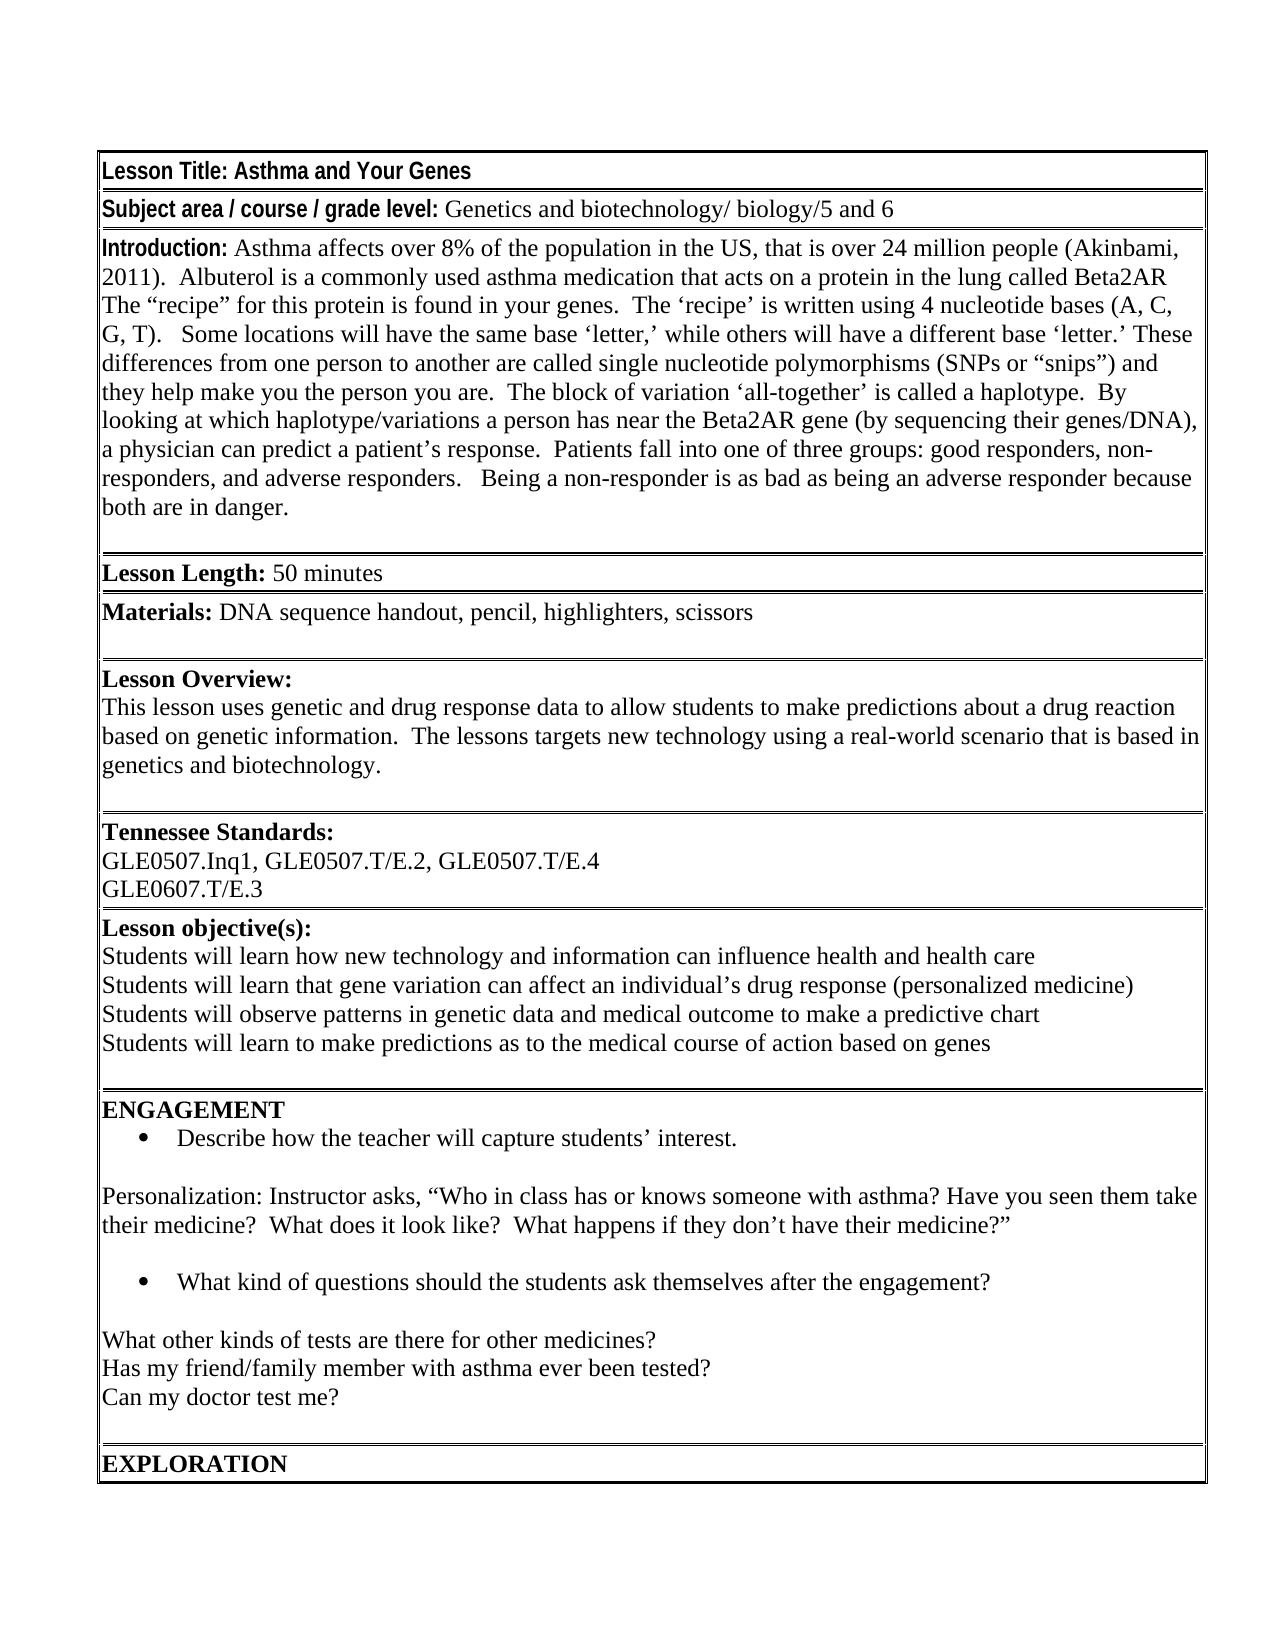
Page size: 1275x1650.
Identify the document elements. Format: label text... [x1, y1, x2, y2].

table_cell Materials: DNA sequence handout, pencil, highlighters, scissors [100, 590, 1205, 657]
table_header Lesson Title: Asthma and Your Genes [100, 153, 1205, 188]
table_cell ENGAGEMENT Describe how the teacher will capture students’ interest. Personalization: Instructor asks, “Who in class has or knows someone with asthma? Have you seen them take their medicine? What does it look like? What happens if they don’t have their medicine?” What kind of questions should the students ask themselves after the engagement? What other kinds of tests are there for other medicines? Has my friend/family member with asthma ever been tested? Can my doctor test me? [100, 1088, 1205, 1443]
table_cell Tennessee Standards: GLE0507.Inq1, GLE0507.T/E.2, GLE0507.T/E.4 GLE0607.T/E.3 [99, 811, 1206, 906]
table_cell Subject area / course / grade level: Genetics and biotechnology/ biology/5 and 6 [100, 188, 1205, 226]
table_cell Introduction: Asthma affects over 8% of the population in the , that is over 24 million people (Akinbami, 2011). Albuterol is a commonly used asthma medication that acts on a protein in the lung called Beta2AR The “recipe” for this protein is found in your genes. The ‘recipe’ is written using 4 nucleotide bases (A, C, G, T). Some locations will have the same base ‘letter,’ while others will have a different base ‘letter.’ These differences from one person to another are called single nucleotide polymorphisms (SNPs or “snips”) and they help make you the person you are. The block of variation ‘all-together’ is called a haplotype. By looking at which haplotype/variations a person has near the Beta2AR gene (by sequencing their genes/DNA), a physician can predict a patient’s response. Patients fall into one of three groups: good responders, non-responders, and adverse responders. Being a non-responder is as bad as being an adverse responder because both are in danger. [100, 226, 1205, 552]
table_cell Lesson Length: 50 minutes [100, 552, 1205, 590]
table_cell Lesson Overview: This lesson uses genetic and drug response data to allow students to make predictions about a drug reaction based on genetic information. The lessons targets new technology using a real-world scenario that is based in genetics and biotechnology. [100, 658, 1205, 811]
table_cell Lesson objective(s): Students will learn how new technology and information can influence health and health care Students will learn that gene variation can affect an individual’s drug response (personalized medicine) Students will observe patterns in genetic data and medical outcome to make a predictive chart Students will learn to make predictions as to the medical course of action based on genes [100, 906, 1205, 1088]
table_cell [99, 1443, 1206, 1481]
